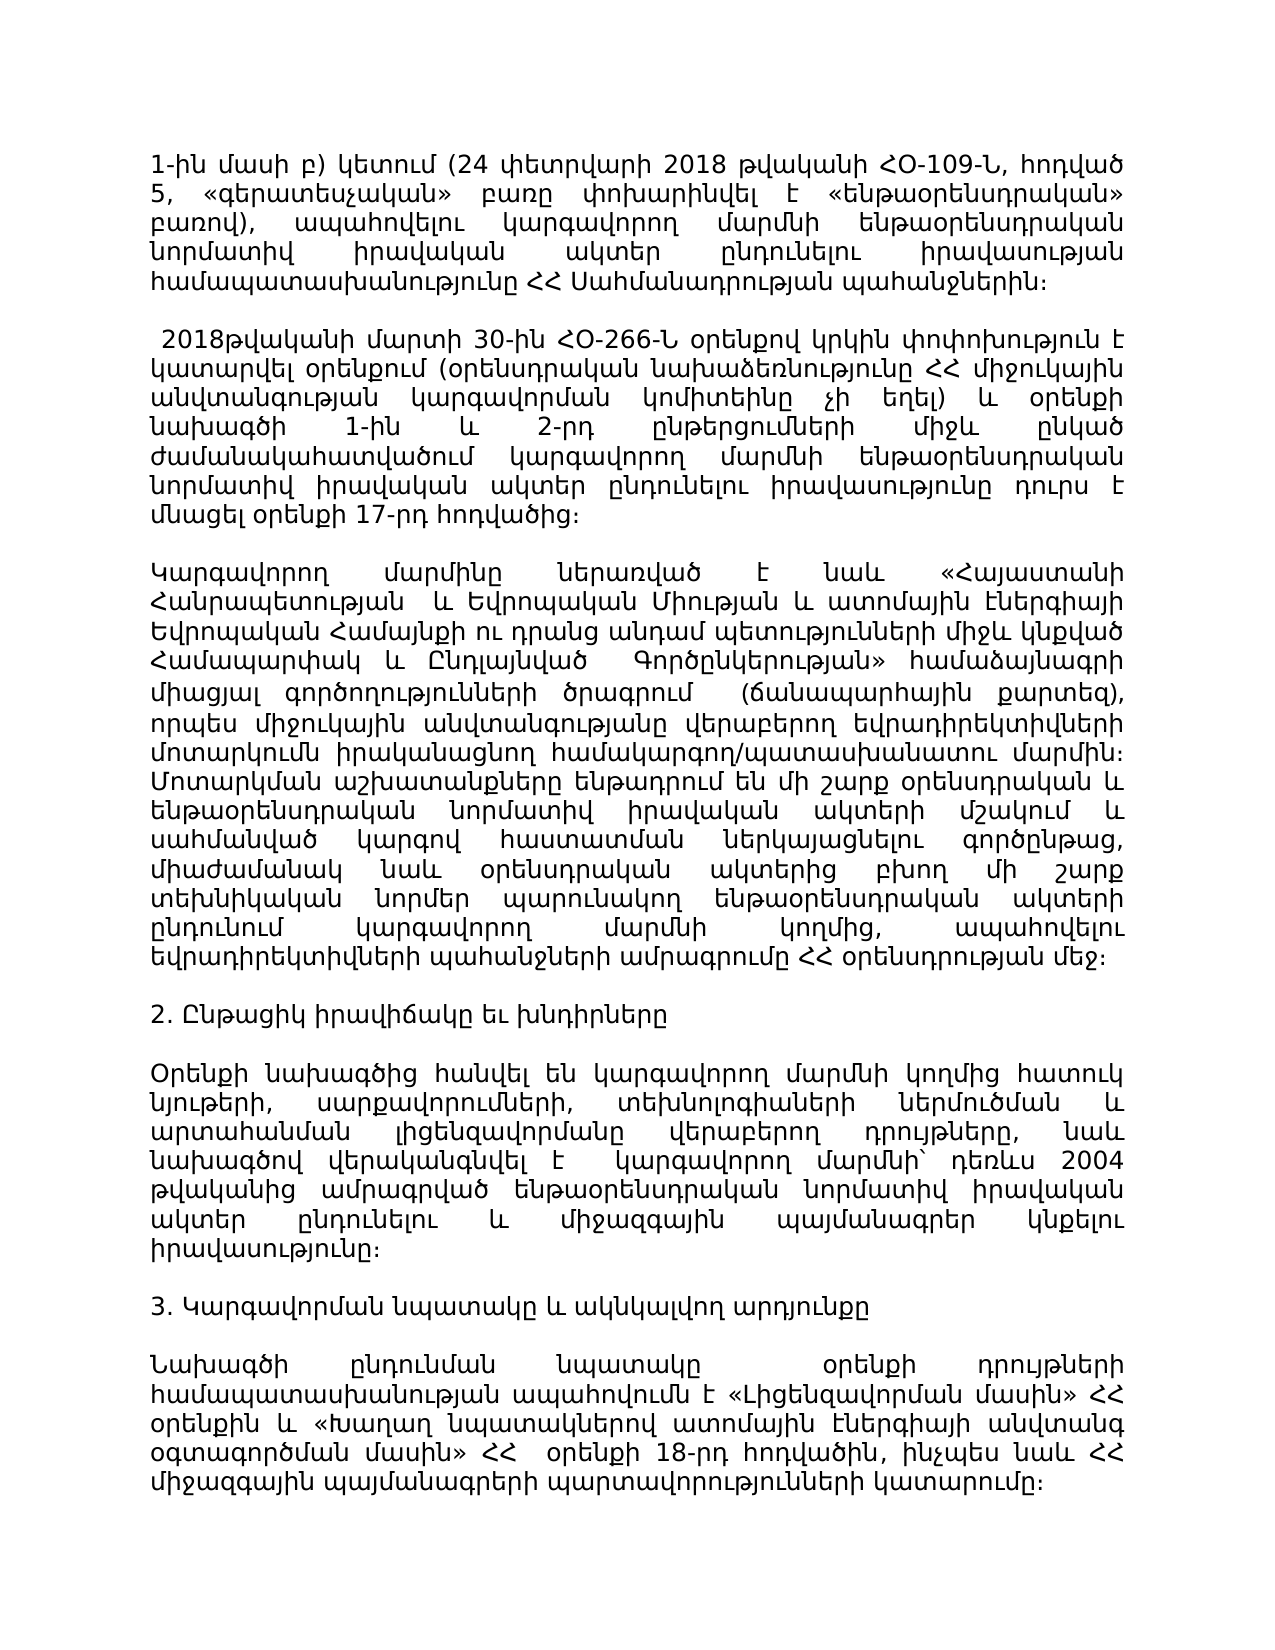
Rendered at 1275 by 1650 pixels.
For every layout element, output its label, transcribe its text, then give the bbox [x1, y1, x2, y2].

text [150, 150, 1125, 296]
text Օրենքի նախագծից հանվել են կարգավորող մարմնի կողմից հատուկ նյութերի, սարքավորումների, տեխնոլոգիաների ներմուծման և արտահանման լիցենզավորմանը վերաբերող դրույթները, նաև նախագծով վերականգնվել է կարգավորող մարմնի՝ դեռևս 2004 թվականից ամրագրված ենթաօրենսդրական նորմատիվ իրավական ակտեր ընդունելու և միջազգային պայմանագրեր կնքելու իրավասությունը։ [150, 1059, 1125, 1263]
text 3. Կարգավորման նպատակը և ակնկալվող արդյունքը [150, 1292, 1125, 1322]
text Նախագծի ընդունման նպատակը օրենքի դրույթների համապատասխանության ապահովումն է «Լիցենզավորման մասին» ՀՀ օրենքին և «Խաղաղ նպատակներով ատոմային էներգիայի անվտանգ օգտագործման մասին» ՀՀ օրենքի 18-րդ հոդվածին, ինչպես նաև ՀՀ միջազգային պայմանագրերի պարտավորությունների կատարումը։ [150, 1351, 1125, 1497]
text Կարգավորող մարմինը ներառված է նաև «Հայաստանի Հանրապետության և Եվրոպական Միության և ատոմային էներգիայի Եվրոպական Համայնքի ու դրանց անդամ պետությունների միջև կնքված Համապարփակ և Ընդլայնված Գործընկերության» համաձայնագրի միացյալ գործողությունների ծրագրում (ճանապարհային քարտեզ), որպես միջուկային անվտանգությանը վերաբերող եվրադիրեկտիվների մոտարկումն իրականացնող համակարգող/պատասխանատու մարմին։ Մոտարկման աշխատանքները ենթադրում են մի շարք օրենսդրական և ենթաօրենսդրական նորմատիվ իրավական ակտերի մշակում և սահմանված կարգով հաստատման ներկայացնելու գործընթաց, միաժամանակ նաև օրենսդրական ակտերից բխող մի շարք տեխնիկական նորմեր պարունակող ենթաօրենսդրական ակտերի ընդունում կարգավորող մարմնի կողմից, ապահովելու եվրադիրեկտիվների պահանջների ամրագրումը ՀՀ օրենսդրության մեջ։ [150, 558, 1125, 972]
text 2. Ընթացիկ իրավիճակը եւ խնդիրները [150, 1001, 1125, 1030]
text 2018թվականի մարտի 30-ին ՀՕ-266-Ն օրենքով կրկին փոփոխություն է կատարվել օրենքում (օրենսդրական նախաձեռնությունը ՀՀ միջուկային անվտանգության կարգավորման կոմիտեինը չի եղել) և օրենքի նախագծի 1-ին և 2-րդ ընթերցումների միջև ընկած ժամանակահատվածում կարգավորող մարմնի ենթաօրենսդրական նորմատիվ իրավական ակտեր ընդունելու իրավասությունը դուրս է մնացել օրենքի 17-րդ հոդվածից։ [150, 325, 1125, 529]
